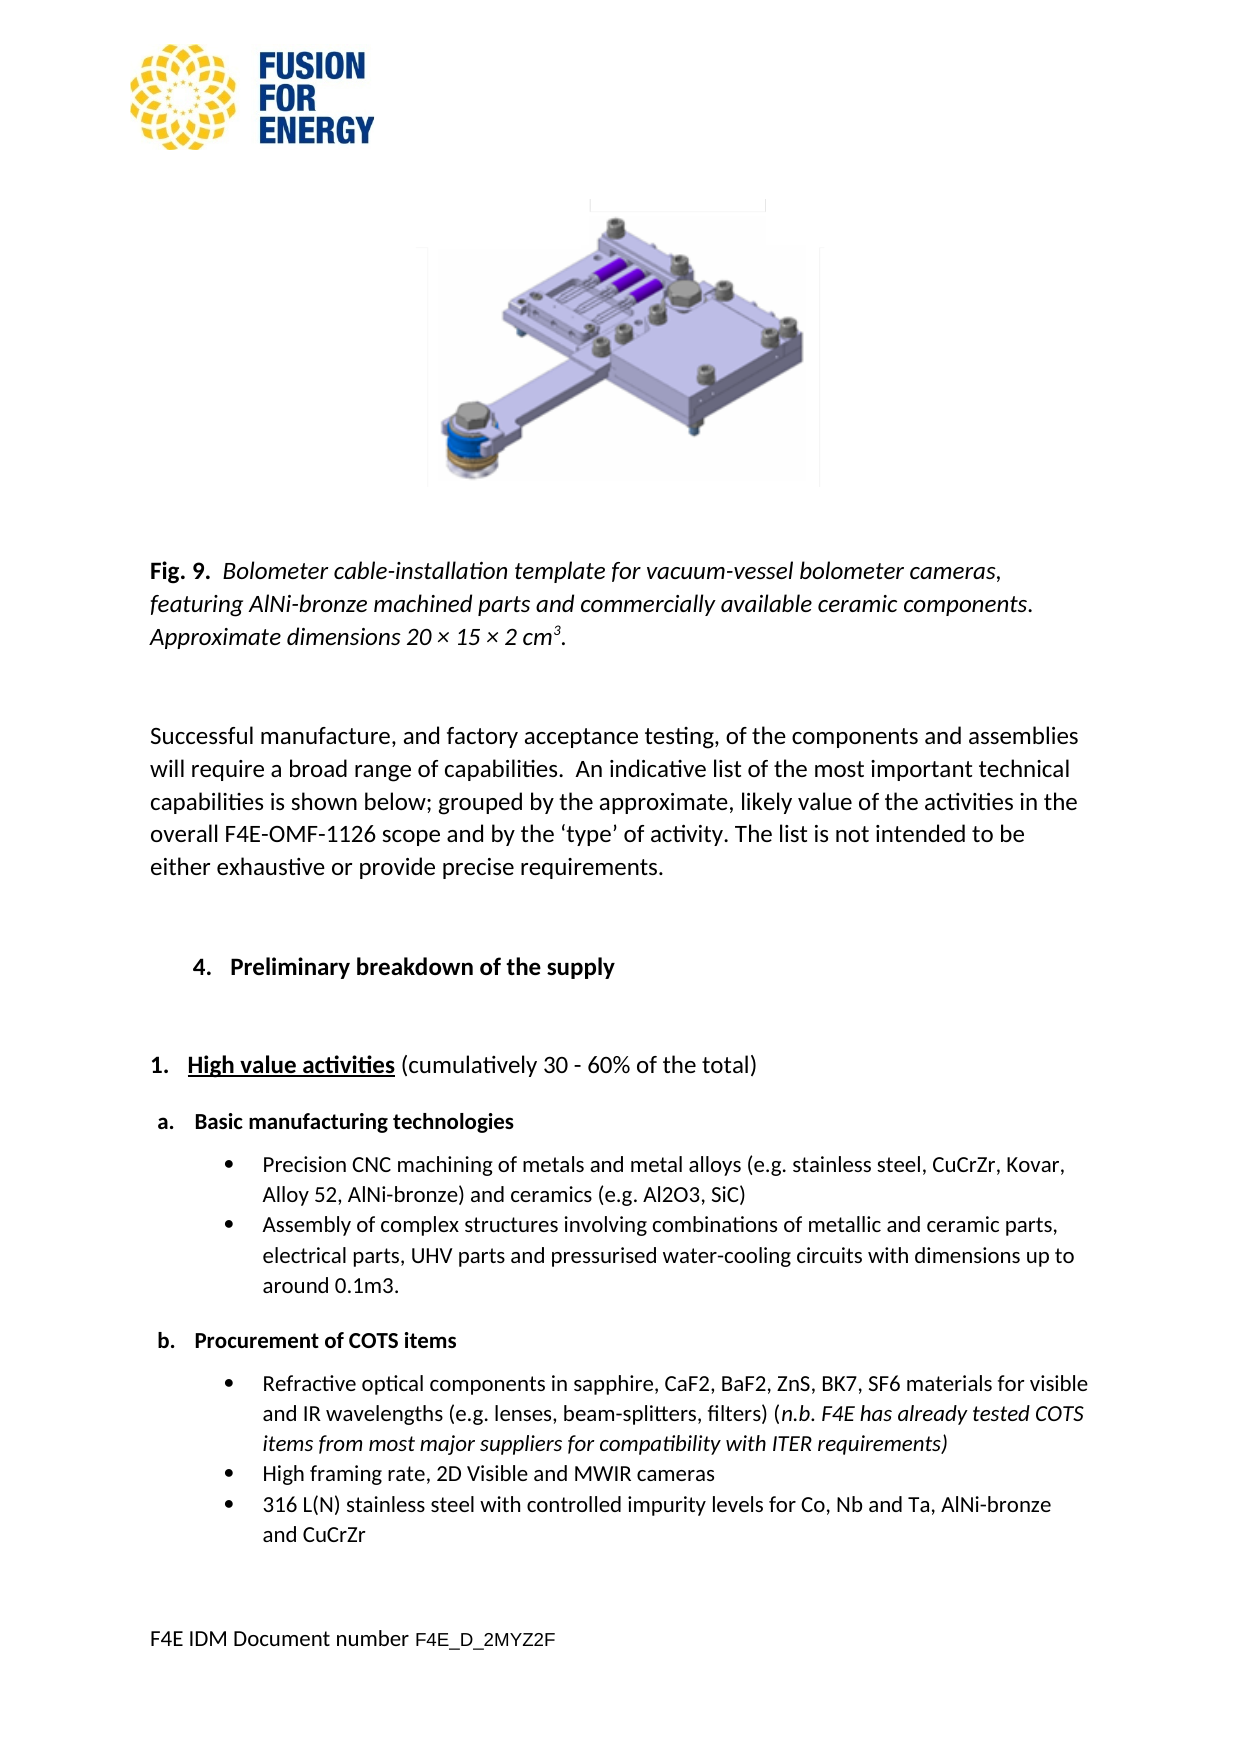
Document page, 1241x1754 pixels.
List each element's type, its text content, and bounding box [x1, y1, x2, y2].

picture [130, 44, 375, 150]
list Assembly of complex structures involving combinations of metallic and ceramic parts, electrical parts, UHV parts and pressurised water-cooling circuits with dimensions up to around 0.1m3. [225, 1211, 1090, 1299]
list Precision CNC machining of metals and metal alloys (e.g. stainless steel, CuCrZr, Kovar, Alloy 52, AlNi-bronze) and ceramics (e.g. Al2O3, SiC) [225, 1150, 1090, 1208]
list High framing rate, 2D Visible and MWIR cameras [225, 1459, 1090, 1487]
text Fig. 9. Bolometer cable-installation template for vacuum-vessel bolometer cameras, featuring AlNi-bronze machined parts and commercially available ceramic components. Approximate dimensions 20 × 15 × 2 cm3. [150, 555, 1090, 651]
list Basic manufacturing technologies [157, 1107, 1090, 1135]
list Refractive optical components in sapphire, CaF2, BaF2, ZnS, BK7, SF6 materials for visible and IR wavelengths (e.g. lenses, beam-splitters, filters) (n.b. F4E has already tested COTS items from most major suppliers for compatibility with ITER requirements) [225, 1369, 1090, 1457]
list Procurement of COTS items [157, 1326, 1090, 1354]
list Preliminary breakdown of the supply [193, 951, 1090, 981]
list High value activities (cumulatively 30 - 60% of the total) [150, 1049, 1090, 1080]
text Successful manufacture, and factory acceptance testing, of the components and assemblies will require a broad range of capabilities. An indicative list of the most important technical capabilities is shown below; grouped by the approximate, likely value of the activities in the overall F4E-OMF-1126 scope and by the ‘type’ of activity. The list is not intended to be either exhaustive or provide precise requirements. [150, 720, 1090, 882]
picture [415, 199, 825, 487]
list 316 L(N) stainless steel with controlled impurity levels for Co, Nb and Ta, AlNi-bronze and CuCrZr [225, 1490, 1090, 1548]
